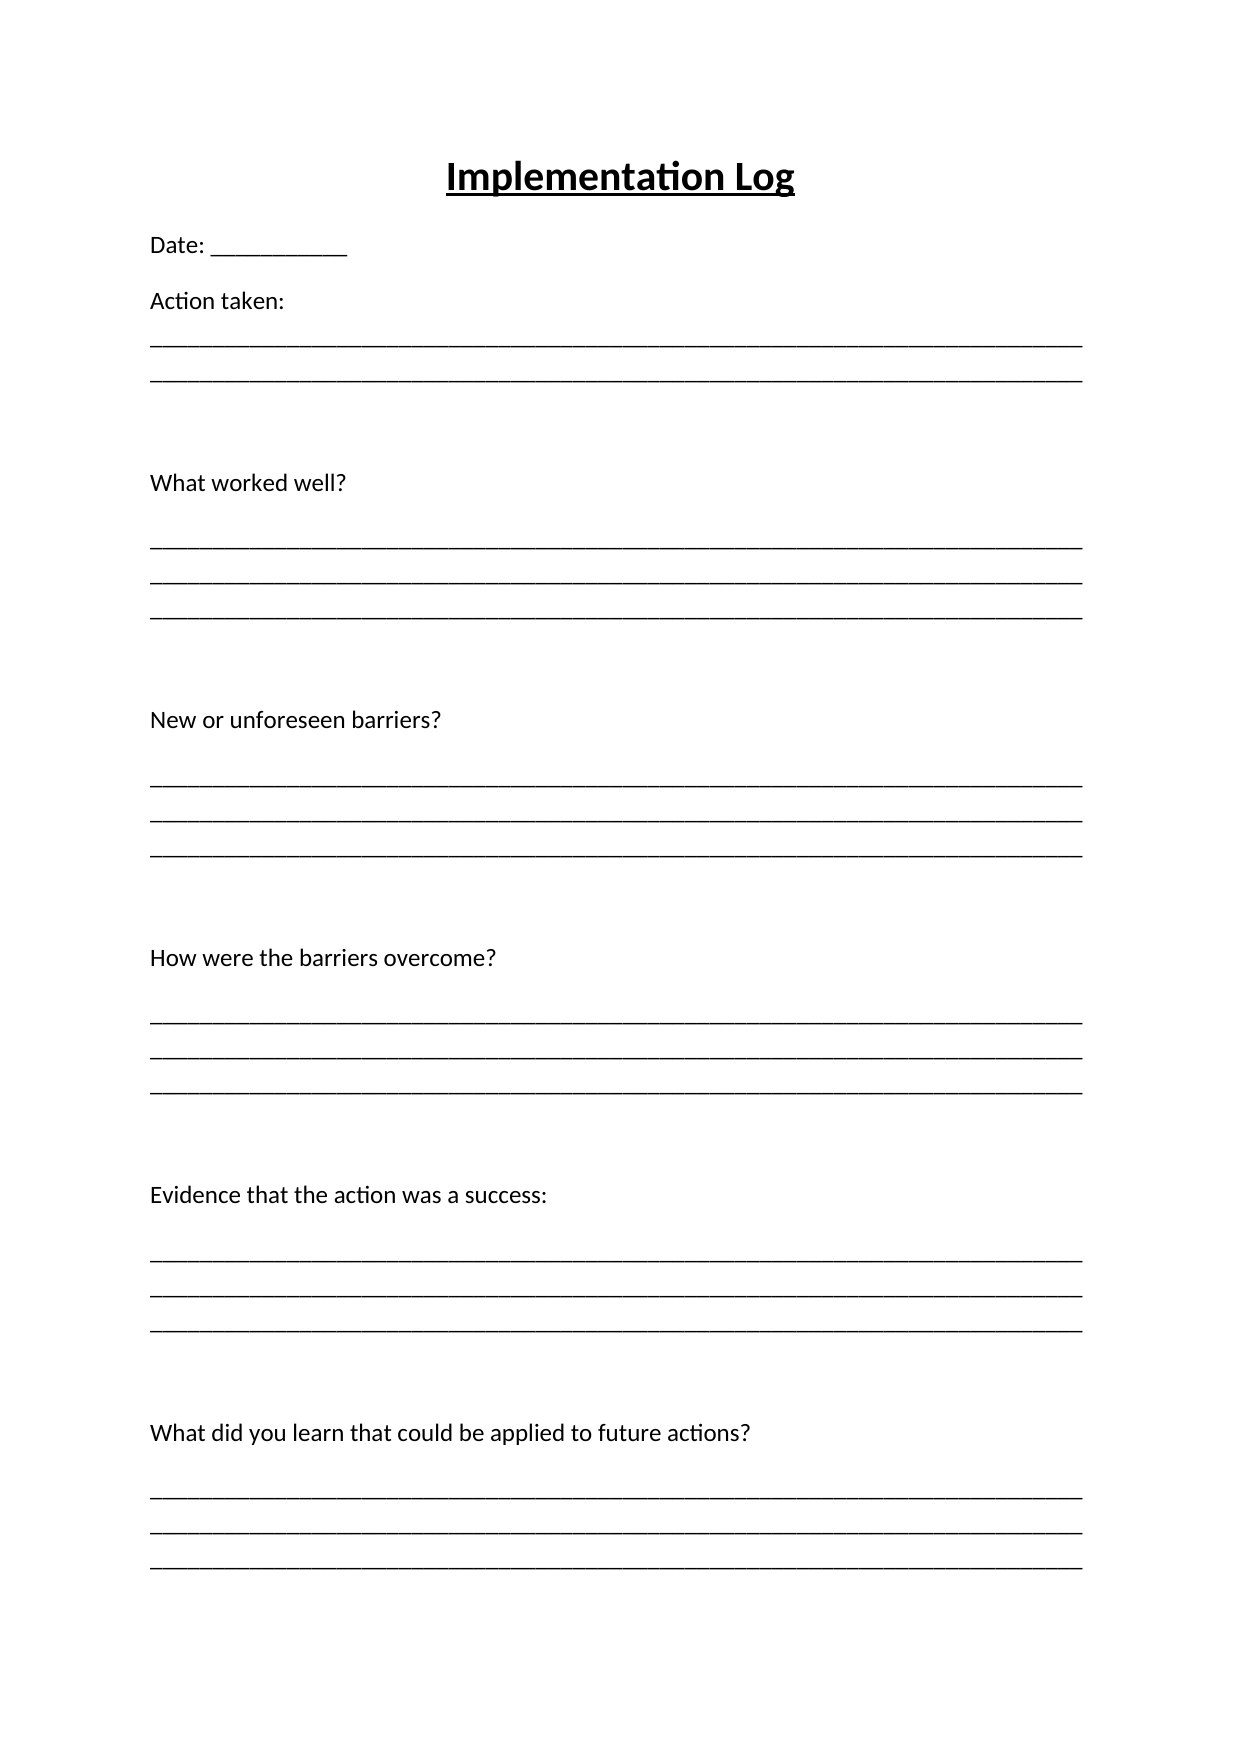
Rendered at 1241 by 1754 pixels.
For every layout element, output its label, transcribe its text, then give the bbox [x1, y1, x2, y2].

text Action taken: ______________________________________________________________________________________________________________________________________________________ [150, 285, 1090, 386]
text _________________________________________________________________________________________________________________________________________________________________________________________________________________________________ [150, 998, 1090, 1098]
text _________________________________________________________________________________________________________________________________________________________________________________________________________________________________ [150, 1235, 1090, 1336]
text Date: ___________ [150, 229, 1090, 260]
text _________________________________________________________________________________________________________________________________________________________________________________________________________________________________ [150, 1473, 1090, 1573]
text New or unforeseen barriers? [150, 704, 1090, 735]
text Implementation Log [150, 150, 1090, 201]
text What worked well? [150, 467, 1090, 497]
text _________________________________________________________________________________________________________________________________________________________________________________________________________________________________ [150, 523, 1090, 623]
text Evidence that the action was a success: [150, 1179, 1090, 1210]
text How were the barriers overcome? [150, 942, 1090, 972]
text What did you learn that could be applied to future actions? [150, 1417, 1090, 1447]
text _________________________________________________________________________________________________________________________________________________________________________________________________________________________________ [150, 760, 1090, 861]
